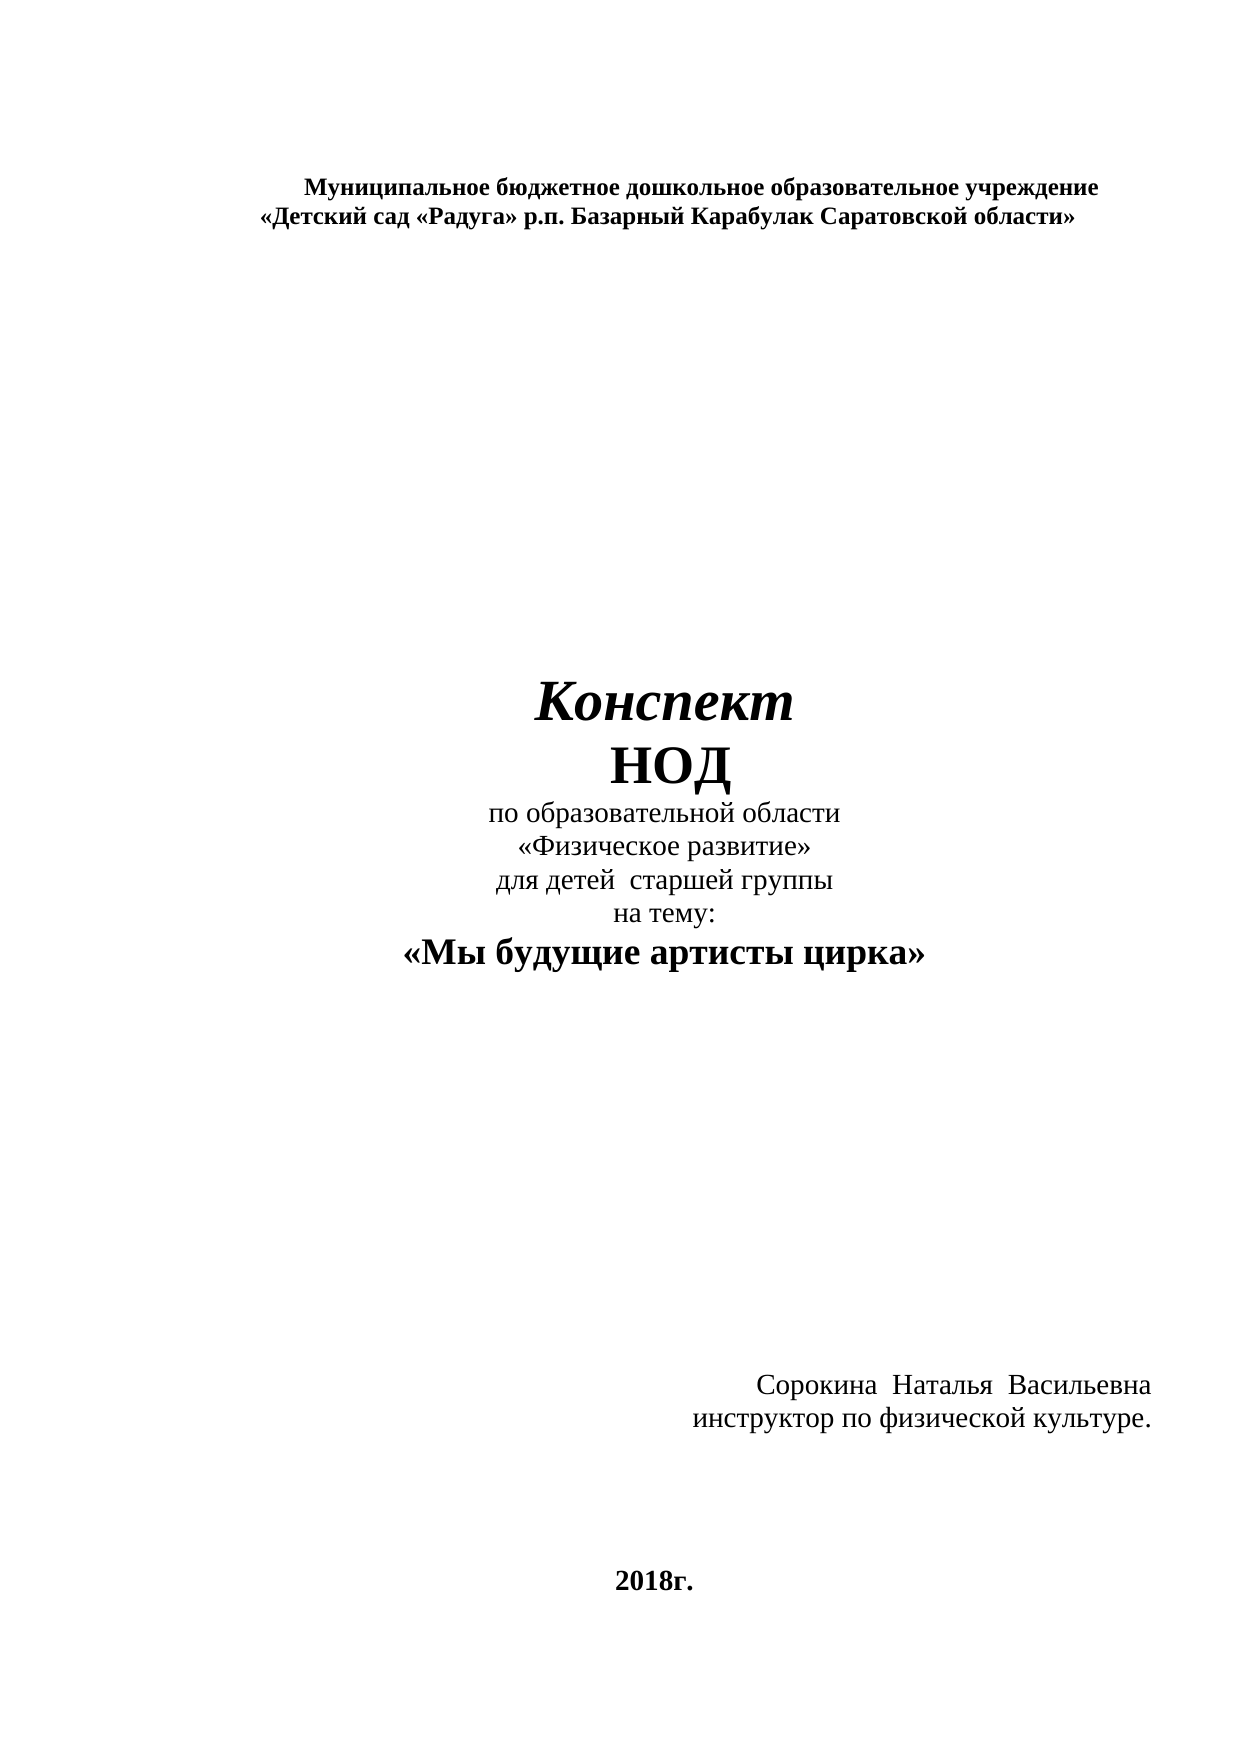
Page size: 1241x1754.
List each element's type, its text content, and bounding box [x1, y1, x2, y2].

text 2018г. [177, 1563, 1152, 1596]
text «Физическое развитие» [177, 828, 1152, 862]
text для детей старшей группы [177, 862, 1152, 896]
text Конспект [177, 666, 1152, 733]
text «Мы будущие артисты цирка» [177, 929, 1152, 972]
text НОД [177, 733, 1152, 795]
text по образовательной области [177, 795, 1152, 828]
text «Детский сад «Радуга» р.п. Базарный Карабулак Саратовской области» [177, 201, 1152, 229]
text на тему: [177, 896, 1152, 929]
text Сорокина Наталья Васильевна [177, 1367, 1152, 1401]
text инструктор по физической культуре. [177, 1401, 1152, 1434]
text Муниципальное бюджетное дошкольное образовательное учреждение [177, 172, 1152, 201]
